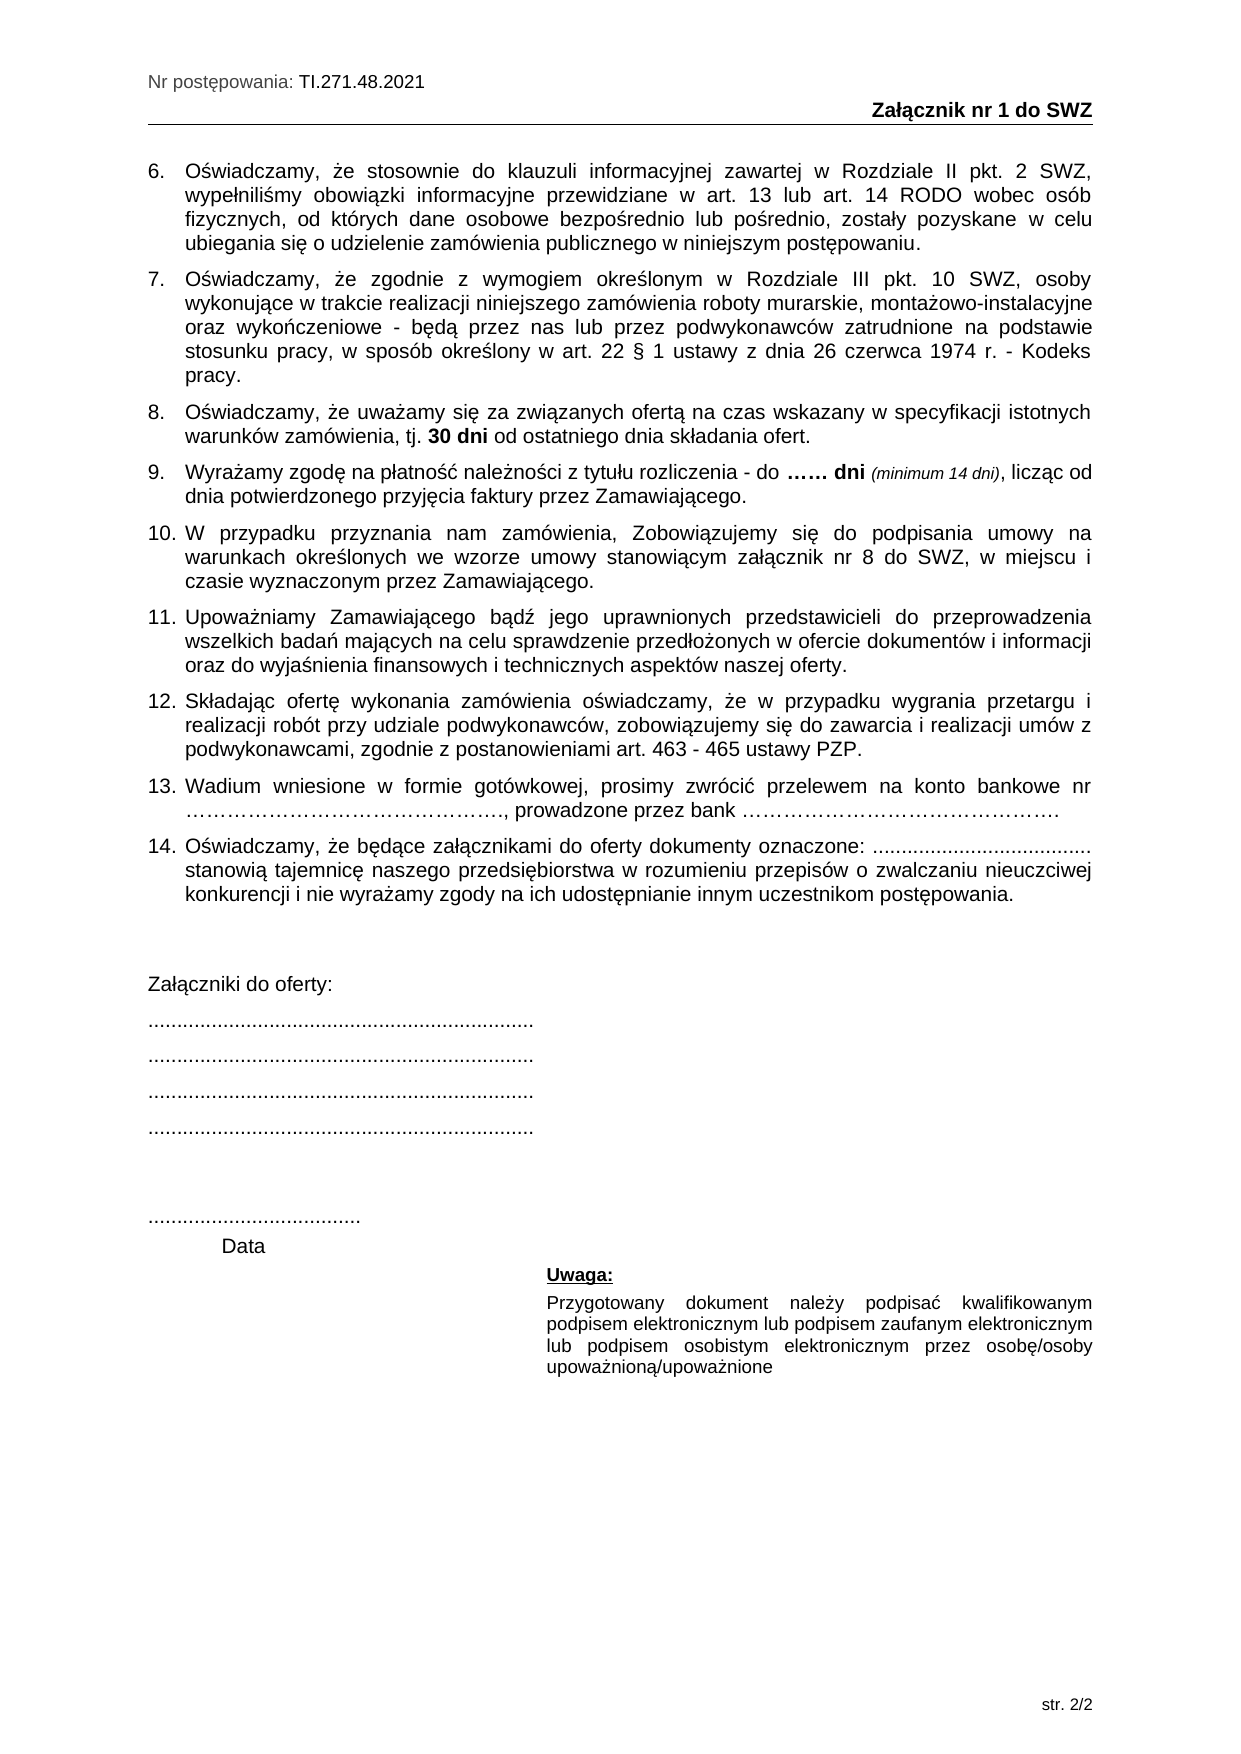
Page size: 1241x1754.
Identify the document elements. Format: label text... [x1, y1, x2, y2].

text Data [148, 1234, 1093, 1258]
text Załączniki do oferty: [148, 972, 1093, 996]
list Oświadczamy, że stosownie do klauzuli informacyjnej zawartej w Rozdziale II pkt. 2 SWZ, wypełniliśmy obowiązki informacyjne przewidziane w art. 13 lub art. 14 RODO wobec osób fizycznych, od których dane osobowe bezpośrednio lub pośrednio, zostały pozyskane w celu ubiegania się o udzielenie zamówienia publicznego w niniejszym postępowaniu. [148, 159, 1093, 254]
text ................................................................... [148, 1007, 1093, 1031]
list Oświadczamy, że będące załącznikami do oferty dokumenty oznaczone: ...................................... stanowią tajemnicę naszego przedsiębiorstwa w rozumieniu przepisów o zwalczaniu nieuczciwej konkurencji i nie wyrażamy zgody na ich udostępnianie innym uczestnikom postępowania. [148, 834, 1093, 906]
list Upoważniamy Zamawiającego bądź jego uprawnionych przedstawicieli do przeprowadzenia wszelkich badań mających na celu sprawdzenie przedłożonych w ofercie dokumentów i informacji oraz do wyjaśnienia finansowych i technicznych aspektów naszej oferty. [148, 605, 1093, 677]
text Uwaga: [546, 1264, 1093, 1286]
text ................................................................... [148, 1114, 1093, 1138]
text ................................................................... [148, 1079, 1093, 1103]
list Wyrażamy zgodę na płatność należności z tytułu rozliczenia - do …… dni (minimum 14 dni), licząc od dnia potwierdzonego przyjęcia faktury przez Zamawiającego. [148, 460, 1093, 508]
text Przygotowany dokument należy podpisać kwalifikowanym podpisem elektronicznym lub podpisem zaufanym elektronicznym lub podpisem osobistym elektronicznym przez osobę/osoby upoważnioną/upoważnione [546, 1292, 1093, 1378]
list Oświadczamy, że zgodnie z wymogiem określonym w Rozdziale III pkt. 10 SWZ, osoby wykonujące w trakcie realizacji niniejszego zamówienia roboty murarskie, montażowo-instalacyjne oraz wykończeniowe - będą przez nas lub przez podwykonawców zatrudnione na podstawie stosunku pracy, w sposób określony w art. 22 § 1 ustawy z dnia 26 czerwca 1974 r. - Kodeks pracy. [148, 267, 1093, 387]
list Wadium wniesione w formie gotówkowej, prosimy zwrócić przelewem na konto bankowe nr ………………………………………., prowadzone przez bank ………………………………………. [148, 774, 1093, 822]
text ..................................... [148, 1204, 1093, 1228]
list Składając ofertę wykonania zamówienia oświadczamy, że w przypadku wygrania przetargu i realizacji robót przy udziale podwykonawców, zobowiązujemy się do zawarcia i realizacji umów z podwykonawcami, zgodnie z postanowieniami art. 463 - 465 ustawy PZP. [148, 689, 1093, 761]
text ................................................................... [148, 1043, 1093, 1067]
list W przypadku przyznania nam zamówienia, Zobowiązujemy się do podpisania umowy na warunkach określonych we wzorze umowy stanowiącym załącznik nr 8 do SWZ, w miejscu i czasie wyznaczonym przez Zamawiającego. [148, 521, 1093, 592]
list Oświadczamy, że uważamy się za związanych ofertą na czas wskazany w specyfikacji istotnych warunków zamówienia, tj. 30 dni od ostatniego dnia składania ofert. [148, 400, 1093, 448]
